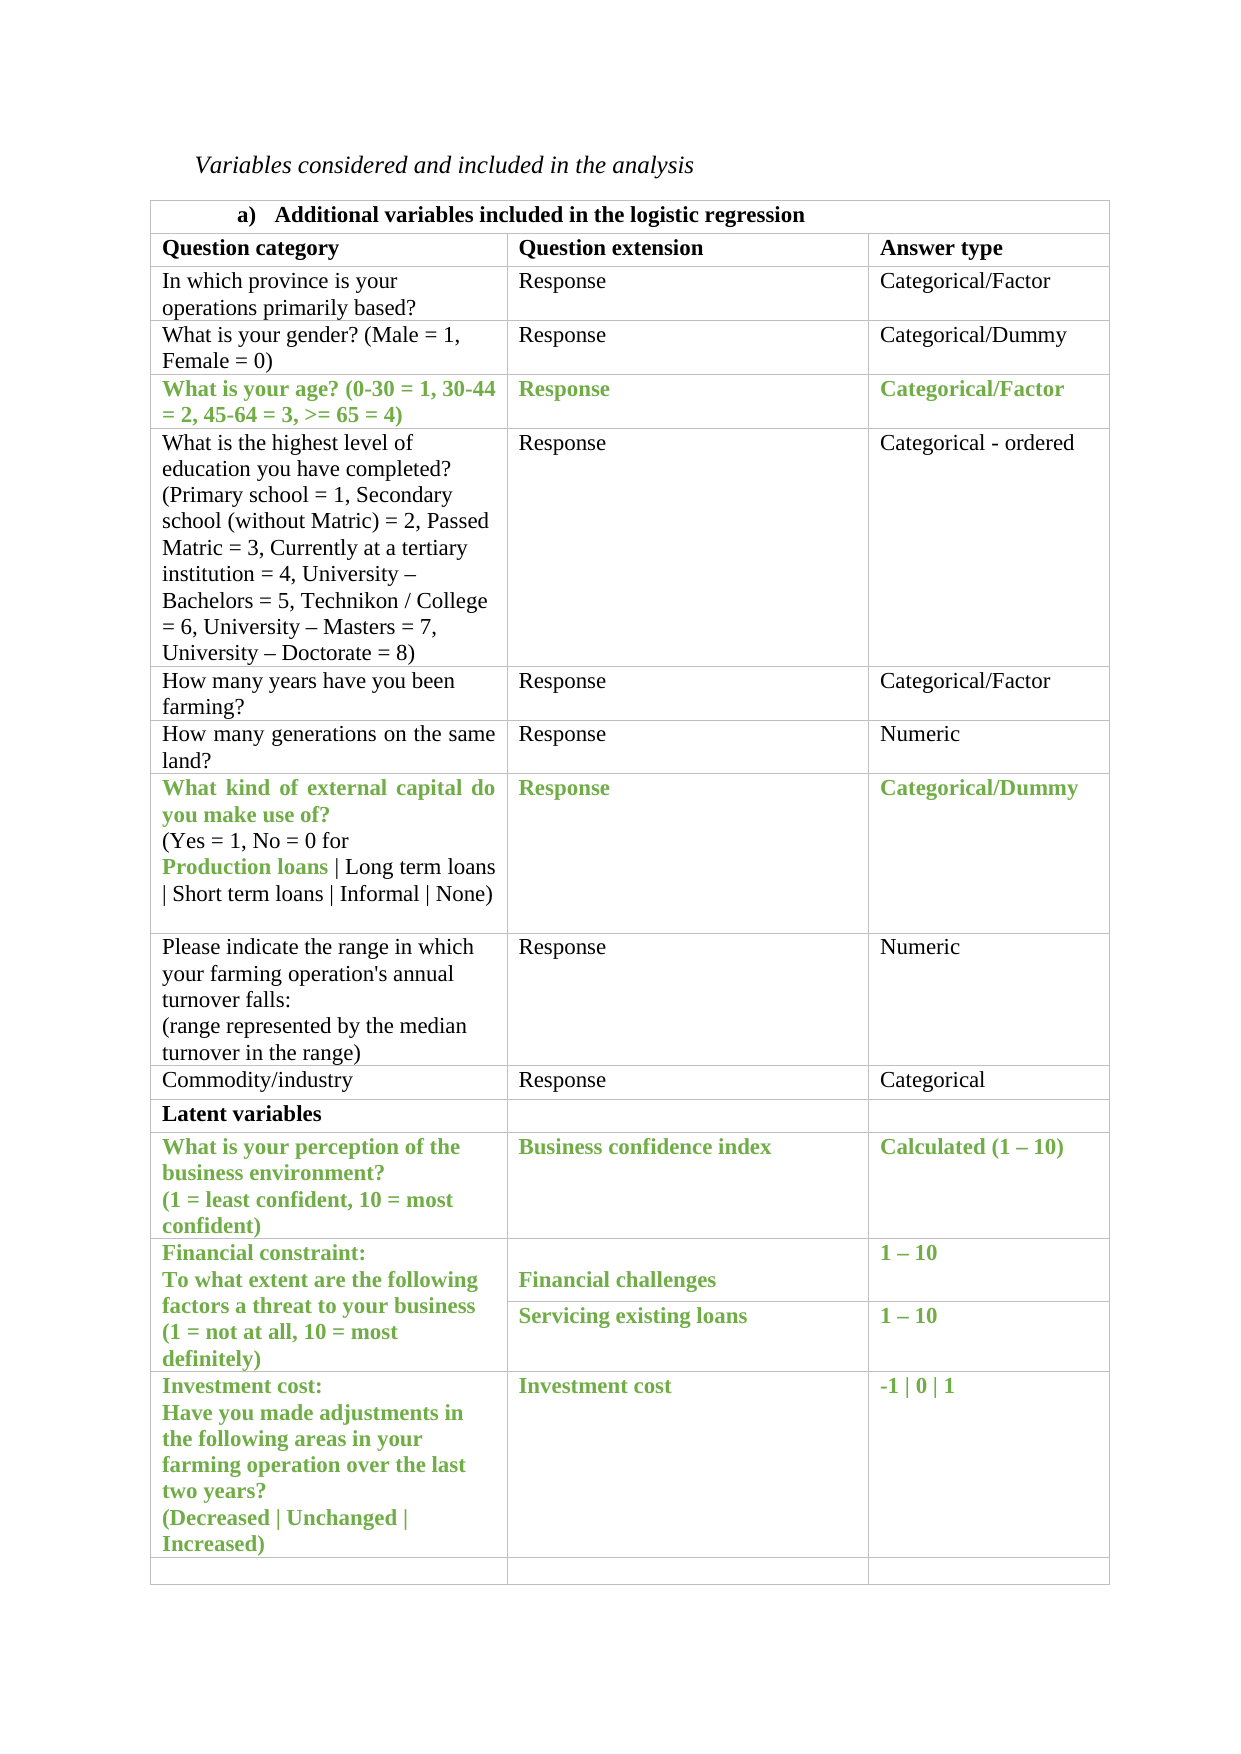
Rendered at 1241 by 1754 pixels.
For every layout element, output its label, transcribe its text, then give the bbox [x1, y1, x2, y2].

table_cell What is your age? (0-30 = 1, 30-44 = 2, 45-64 = 3, >= 65 = 4) [151, 375, 507, 427]
table_cell Categorical/Dummy [869, 321, 1109, 374]
table_cell What is your gender? (Male = 1, Female = 0) [151, 321, 507, 374]
table_cell Categorical/Factor [869, 267, 1109, 320]
table_cell Response [508, 321, 868, 374]
table_cell Response [508, 774, 868, 932]
table_cell 1 – 10 [869, 1302, 1109, 1371]
table_cell Business confidence index [508, 1133, 868, 1238]
table_cell [508, 1558, 868, 1584]
table_cell 1 – 10 [869, 1239, 1109, 1301]
table_cell [151, 1558, 507, 1584]
table_cell Financial constraint: To what extent are the following factors a threat to your business (1 = not at all, 10 = most definitely) [151, 1239, 507, 1371]
table_cell What is the highest level of education you have completed? (Primary school = 1, Secondary school (without Matric) = 2, Passed Matric = 3, Currently at a tertiary institution = 4, University – Bachelors = 5, Technikon / College = 6, University – Masters = 7, University – Doctorate = 8) [151, 429, 507, 666]
table_cell Investment cost: Have you made adjustments in the following areas in your farming operation over the last two years? (Decreased | Unchanged | Increased) [151, 1372, 507, 1557]
table_header Additional variables included in the logistic regression [151, 201, 1109, 233]
table_cell Question category [151, 234, 507, 266]
table_cell [508, 1100, 868, 1132]
table_cell In which province is your operations primarily based? [151, 267, 507, 320]
table_cell Response [508, 1066, 868, 1098]
table_cell Latent variables [151, 1100, 507, 1132]
table_cell Servicing existing loans [508, 1302, 868, 1371]
table_cell Response [508, 375, 868, 427]
table_cell Categorical/Factor [869, 667, 1109, 719]
table_cell Answer type [869, 234, 1109, 266]
table_cell Numeric [869, 721, 1109, 773]
table_cell Response [508, 934, 868, 1065]
table_cell What is your perception of the business environment? (1 = least confident, 10 = most confident) [151, 1133, 507, 1238]
table_cell Commodity/industry [151, 1066, 507, 1098]
table_cell Investment cost [508, 1372, 868, 1557]
table_cell Categorical/Dummy [869, 774, 1109, 932]
table_cell Please indicate the range in which your farming operation's annual turnover falls: (range represented by the median turnover in the range) [151, 934, 507, 1065]
table_cell How many generations on the same land? [151, 721, 507, 773]
table_cell Categorical [869, 1066, 1109, 1098]
table_cell Response [508, 721, 868, 773]
table_cell What kind of external capital do you make use of? (Yes = 1, No = 0 for Production loans | Long term loans | Short term loans | Informal | None) [151, 774, 507, 932]
table_cell How many years have you been farming? [151, 667, 507, 719]
table_cell Numeric [869, 934, 1109, 1065]
table_cell Response [508, 429, 868, 666]
table_cell [869, 1558, 1109, 1584]
table_cell Categorical - ordered [869, 429, 1109, 666]
table_cell Financial challenges [508, 1239, 868, 1301]
table_cell Calculated (1 – 10) [869, 1133, 1109, 1238]
table_cell Response [508, 267, 868, 320]
table_cell Response [508, 667, 868, 719]
text Variables considered and included in the analysis [150, 150, 1090, 179]
table_cell Categorical/Factor [869, 375, 1109, 427]
table_cell [869, 1100, 1109, 1132]
table_cell -1 | 0 | 1 [869, 1372, 1109, 1557]
table_cell Question extension [508, 234, 868, 266]
